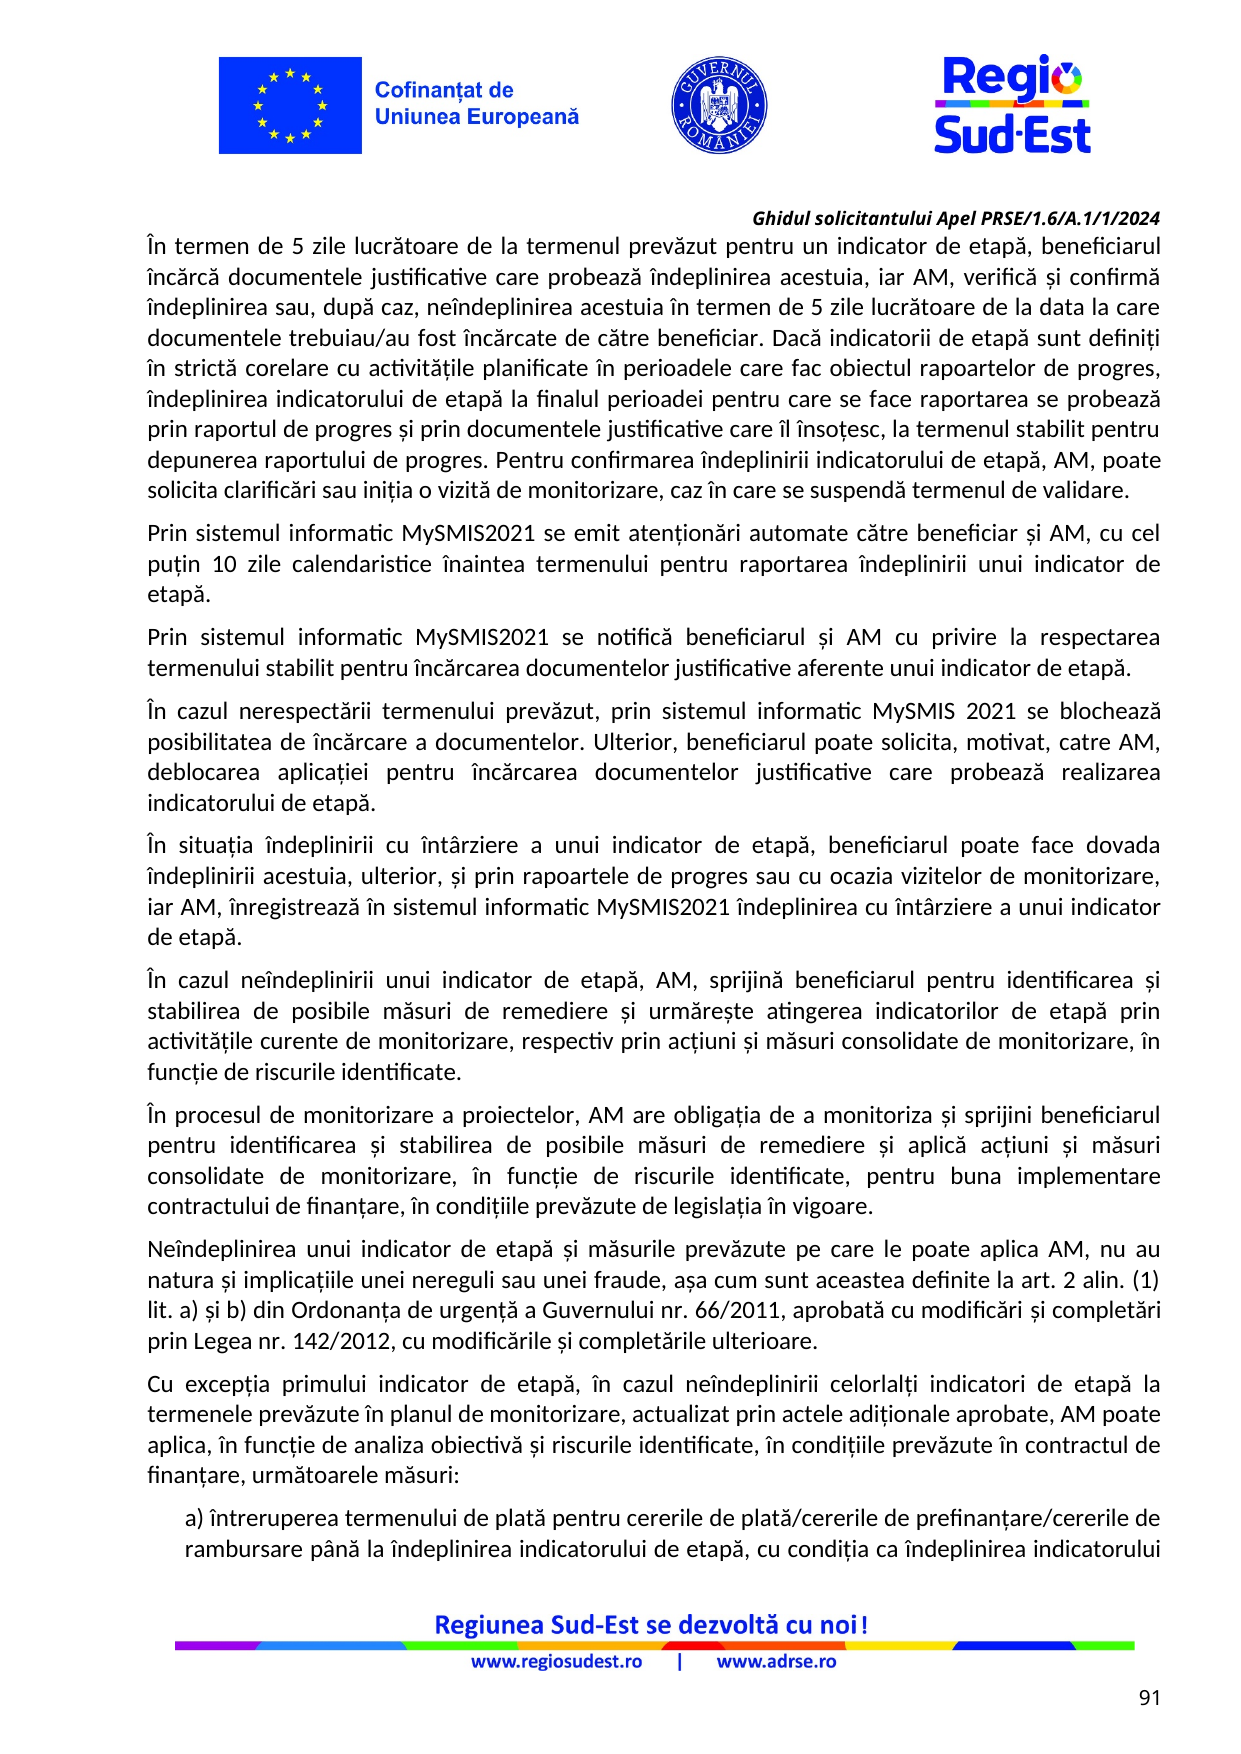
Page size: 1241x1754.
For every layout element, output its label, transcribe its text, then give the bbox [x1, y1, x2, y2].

text Prin sistemul informatic MySMIS2021 se notifică beneficiarul și AM cu privire la respectarea termenului stabilit pentru încărcarea documentelor justificative aferente unui indicator de etapă. [147, 622, 1162, 683]
picture [175, 1614, 1135, 1671]
text Neîndeplinirea unui indicator de etapă și măsurile prevăzute pe care le poate aplica AM, nu au natura și implicațiile unei nereguli sau unei fraude, așa cum sunt aceastea definite la art. 2 alin. (1) lit. a) și b) din Ordonanța de urgență a Guvernului nr. 66/2011, aprobată cu modificări şi completări prin Legea nr. 142/2012, cu modificările și completările ulterioare. [147, 1233, 1162, 1356]
text În situația îndeplinirii cu întârziere a unui indicator de etapă, beneficiarul poate face dovada îndeplinirii acestuia, ulterior, și prin rapoartele de progres sau cu ocazia vizitelor de monitorizare, iar AM, înregistrează în sistemul informatic MySMIS2021 îndeplinirea cu întârziere a unui indicator de etapă. [147, 830, 1162, 952]
text Cu excepția primului indicator de etapă, în cazul neîndeplinirii celorlalți indicatori de etapă la termenele prevăzute în planul de monitorizare, actualizat prin actele adiționale aprobate, AM poate aplica, în funcție de analiza obiectivă și riscurile identificate, în condițiile prevăzute în contractul de finanțare, următoarele măsuri: [147, 1368, 1162, 1490]
picture [218, 54, 1091, 155]
text În cazul neîndeplinirii unui indicator de etapă, AM, sprijină beneficiarul pentru identificarea și stabilirea de posibile măsuri de remediere și urmărește atingerea indicatorilor de etapă prin activitățile curente de monitorizare, respectiv prin acțiuni și măsuri consolidate de monitorizare, în funcție de riscurile identificate. [147, 964, 1162, 1086]
text Prin sistemul informatic MySMIS2021 se emit atenționări automate către beneficiar și AM, cu cel puțin 10 zile calendaristice înaintea termenului pentru raportarea îndeplinirii unui indicator de etapă. [147, 517, 1162, 609]
text În cazul nerespectării termenului prevăzut, prin sistemul informatic MySMIS 2021 se blochează posibilitatea de încărcare a documentelor. Ulterior, beneficiarul poate solicita, motivat, catre AM, deblocarea aplicației pentru încărcarea documentelor justificative care probează realizarea indicatorului de etapă. [147, 695, 1162, 817]
text În termen de 5 zile lucrătoare de la termenul prevăzut pentru un indicator de etapă, beneficiarul încărcă documentele justificative care probează îndeplinirea acestuia, iar AM, verifică și confirmă îndeplinirea sau, după caz, neîndeplinirea acestuia în termen de 5 zile lucrătoare de la data la care documentele trebuiau/au fost încărcate de către beneficiar. Dacă indicatorii de etapă sunt definiți în strictă corelare cu activitățile planificate în perioadele care fac obiectul rapoartelor de progres, îndeplinirea indicatorului de etapă la finalul perioadei pentru care se face raportarea se probează prin raportul de progres și prin documentele justificative care îl însoțesc, la termenul stabilit pentru depunerea raportului de progres. Pentru confirmarea îndeplinirii indicatorului de etapă, AM, poate solicita clarificări sau iniția o vizită de monitorizare, caz în care se suspendă termenul de validare. [147, 230, 1162, 505]
text În procesul de monitorizare a proiectelor, AM are obligația de a monitoriza și sprijini beneficiarul pentru identificarea și stabilirea de posibile măsuri de remediere și aplică acțiuni și măsuri consolidate de monitorizare, în funcție de riscurile identificate, pentru buna implementare contractului de finanțare, în condițiile prevăzute de legislația în vigoare. [147, 1099, 1162, 1221]
